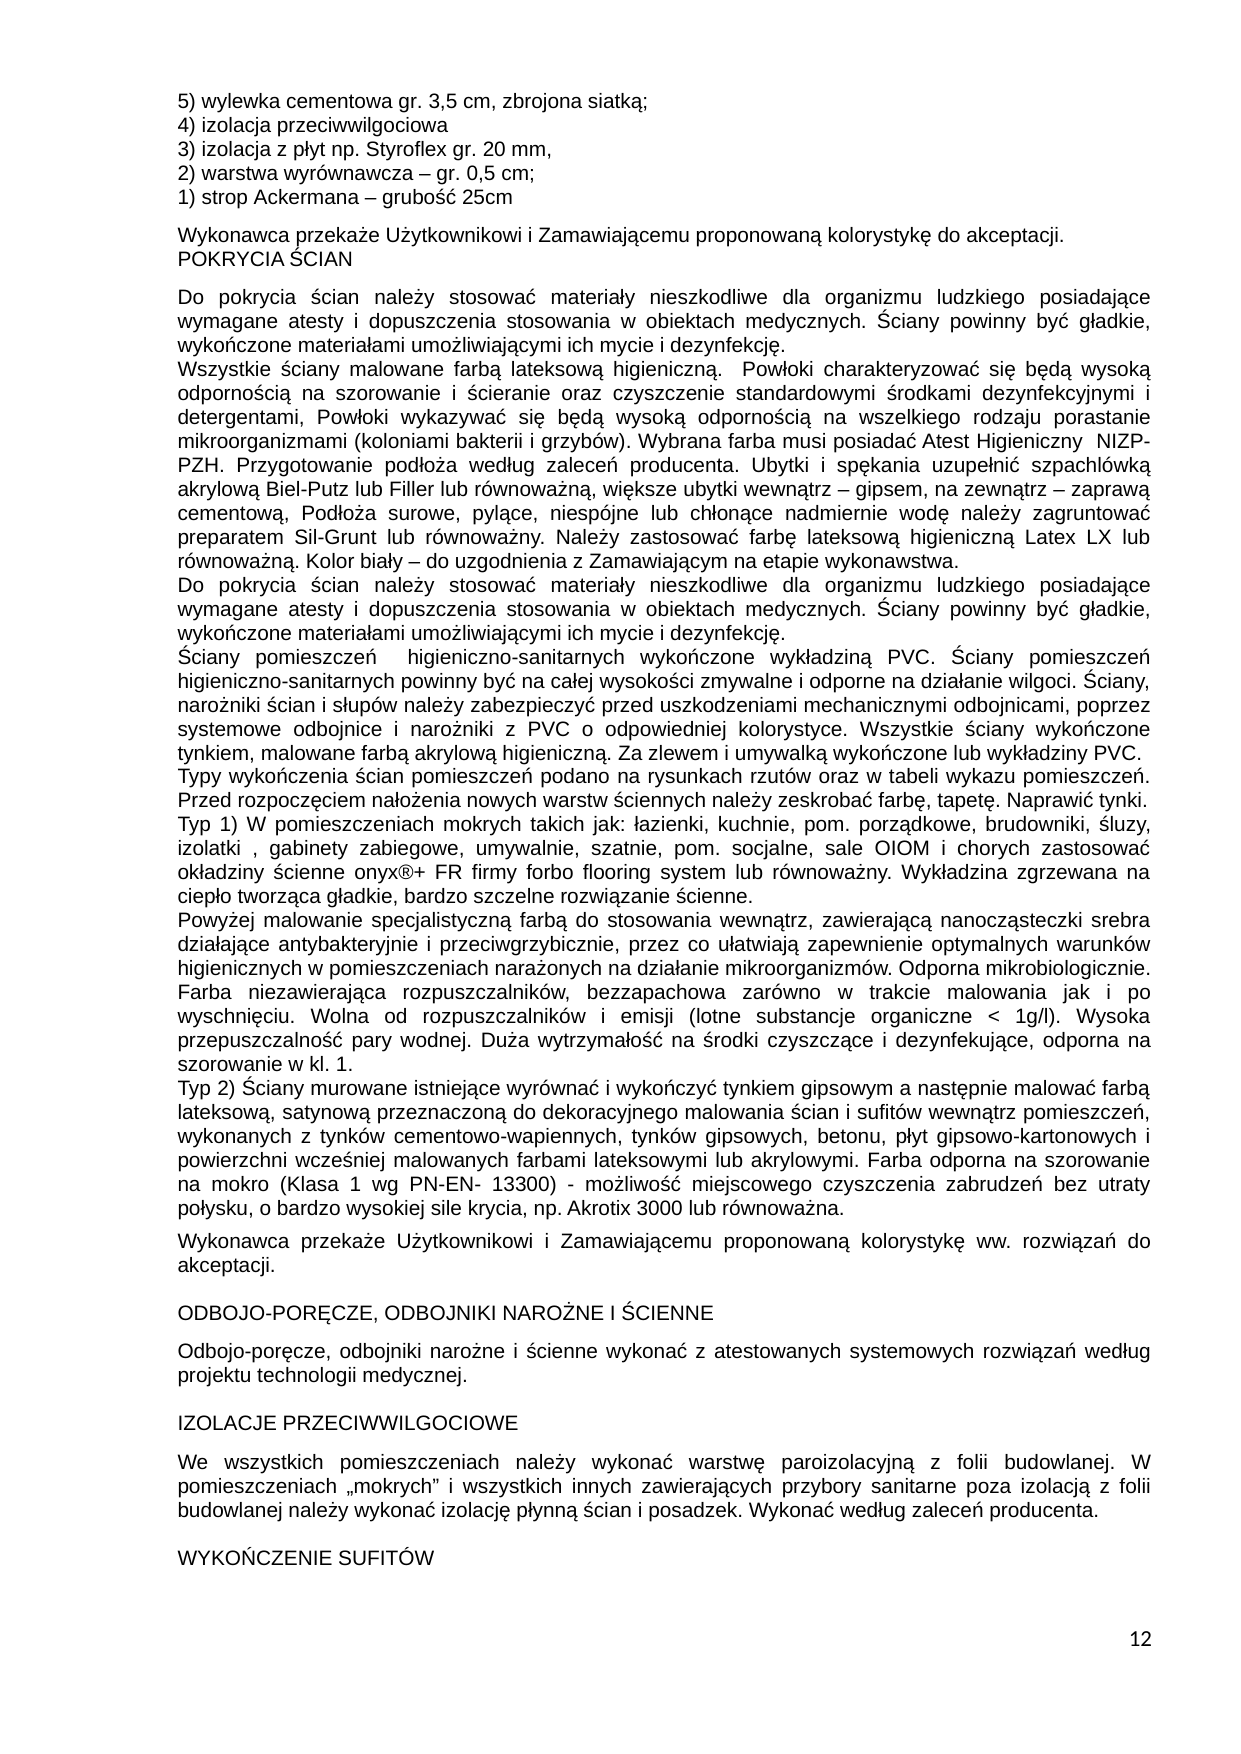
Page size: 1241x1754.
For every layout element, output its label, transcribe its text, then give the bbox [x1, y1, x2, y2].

text Wykonawca przekaże Użytkownikowi i Zamawiającemu proponowaną kolorystykę ww. rozwiązań do akceptacji. [177, 1229, 1152, 1277]
text 2) warstwa wyrównawcza – gr. 0,5 cm; [177, 161, 1152, 184]
text 5) wylewka cementowa gr. 3,5 cm, zbrojona siatką; [177, 89, 1152, 113]
text 3) izolacja z płyt np. Styroflex gr. 20 mm, [177, 137, 1152, 161]
text Typ 2) Ściany murowane istniejące wyrównać i wykończyć tynkiem gipsowym a następnie malować farbą lateksową, satynową przeznaczoną do dekoracyjnego malowania ścian i sufitów wewnątrz pomieszczeń, wykonanych z tynków cementowo-wapiennych, tynków gipsowych, betonu, płyt gipsowo-kartonowych i powierzchni wcześniej malowanych farbami lateksowymi lub akrylowymi. Farba odporna na szorowanie na mokro (Klasa 1 wg PN-EN- 13300) - możliwość miejscowego czyszczenia zabrudzeń bez utraty połysku, o bardzo wysokiej sile krycia, np. Akrotix 3000 lub równoważna. [177, 1076, 1152, 1219]
text Do pokrycia ścian należy stosować materiały nieszkodliwe dla organizmu ludzkiego posiadające wymagane atesty i dopuszczenia stosowania w obiektach medycznych. Ściany powinny być gładkie, wykończone materiałami umożliwiającymi ich mycie i dezynfekcję. [177, 573, 1152, 644]
text IZOLACJE PRZECIWWILGOCIOWE [177, 1411, 1151, 1435]
text Do pokrycia ścian należy stosować materiały nieszkodliwe dla organizmu ludzkiego posiadające wymagane atesty i dopuszczenia stosowania w obiektach medycznych. Ściany powinny być gładkie, wykończone materiałami umożliwiającymi ich mycie i dezynfekcję. [177, 285, 1152, 357]
text We wszystkich pomieszczeniach należy wykonać warstwę paroizolacyjną z folii budowlanej. W pomieszczeniach „mokrych” i wszystkich innych zawierających przybory sanitarne poza izolacją z folii budowlanej należy wykonać izolację płynną ścian i posadzek. Wykonać według zaleceń producenta. [177, 1449, 1152, 1521]
text Powyżej malowanie specjalistyczną farbą do stosowania wewnątrz, zawierającą nanocząsteczki srebra działające antybakteryjnie i przeciwgrzybicznie, przez co ułatwiają zapewnienie optymalnych warunków higienicznych w pomieszczeniach narażonych na działanie mikroorganizmów. Odporna mikrobiologicznie. Farba niezawierająca rozpuszczalników, bezzapachowa zarówno w trakcie malowania jak i po wyschnięciu. Wolna od rozpuszczalników i emisji (lotne substancje organiczne < 1g/l). Wysoka przepuszczalność pary wodnej. Duża wytrzymałość na środki czyszczące i dezynfekujące, odporna na szorowanie w kl. 1. [177, 908, 1152, 1076]
text WYKOŃCZENIE SUFITÓW [177, 1545, 1151, 1569]
text Wykonawca przekaże Użytkownikowi i Zamawiającemu proponowaną kolorystykę do akceptacji. [177, 223, 1151, 247]
text Ściany pomieszczeń higieniczno-sanitarnych wykończone wykładziną PVC. Ściany pomieszczeń higieniczno-sanitarnych powinny być na całej wysokości zmywalne i odporne na działanie wilgoci. Ściany, narożniki ścian i słupów należy zabezpieczyć przed uszkodzeniami mechanicznymi odbojnicami, poprzez systemowe odbojnice i narożniki z PVC o odpowiedniej kolorystyce. Wszystkie ściany wykończone tynkiem, malowane farbą akrylową higieniczną. Za zlewem i umywalką wykończone lub wykładziny PVC. [177, 644, 1152, 764]
text Odbojo-poręcze, odbojniki narożne i ścienne wykonać z atestowanych systemowych rozwiązań według projektu technologii medycznej. [177, 1339, 1152, 1387]
text 1) strop Ackermana – grubość 25cm [177, 184, 1152, 208]
text Typ 1) W pomieszczeniach mokrych takich jak: łazienki, kuchnie, pom. porządkowe, brudowniki, śluzy, izolatki , gabinety zabiegowe, umywalnie, szatnie, pom. socjalne, sale OIOM i chorych zastosować okładziny ścienne onyx®+ FR firmy forbo flooring system lub równoważny. Wykładzina zgrzewana na ciepło tworząca gładkie, bardzo szczelne rozwiązanie ścienne. [177, 812, 1152, 908]
text Typy wykończenia ścian pomieszczeń podano na rysunkach rzutów oraz w tabeli wykazu pomieszczeń. Przed rozpoczęciem nałożenia nowych warstw ściennych należy zeskrobać farbę, tapetę. Naprawić tynki. [177, 764, 1152, 812]
text Wszystkie ściany malowane farbą lateksową higieniczną. Powłoki charakteryzować się będą wysoką odpornością na szorowanie i ścieranie oraz czyszczenie standardowymi środkami dezynfekcyjnymi i detergentami, Powłoki wykazywać się będą wysoką odpornością na wszelkiego rodzaju porastanie mikroorganizmami (koloniami bakterii i grzybów). Wybrana farba musi posiadać Atest Higieniczny NIZP-PZH. Przygotowanie podłoża według zaleceń producenta. Ubytki i spękania uzupełnić szpachlówką akrylową Biel-Putz lub Filler lub równoważną, większe ubytki wewnątrz – gipsem, na zewnątrz – zaprawą cementową, Podłoża surowe, pylące, niespójne lub chłonące nadmiernie wodę należy zagruntować preparatem Sil-Grunt lub równoważny. Należy zastosować farbę lateksową higieniczną Latex LX lub równoważną. Kolor biały – do uzgodnienia z Zamawiającym na etapie wykonawstwa. [177, 357, 1152, 573]
text POKRYCIA ŚCIAN [177, 247, 1151, 271]
text ODBOJO-PORĘCZE, ODBOJNIKI NAROŻNE I ŚCIENNE [177, 1301, 1151, 1325]
text 4) izolacja przeciwwilgociowa [177, 113, 1152, 137]
